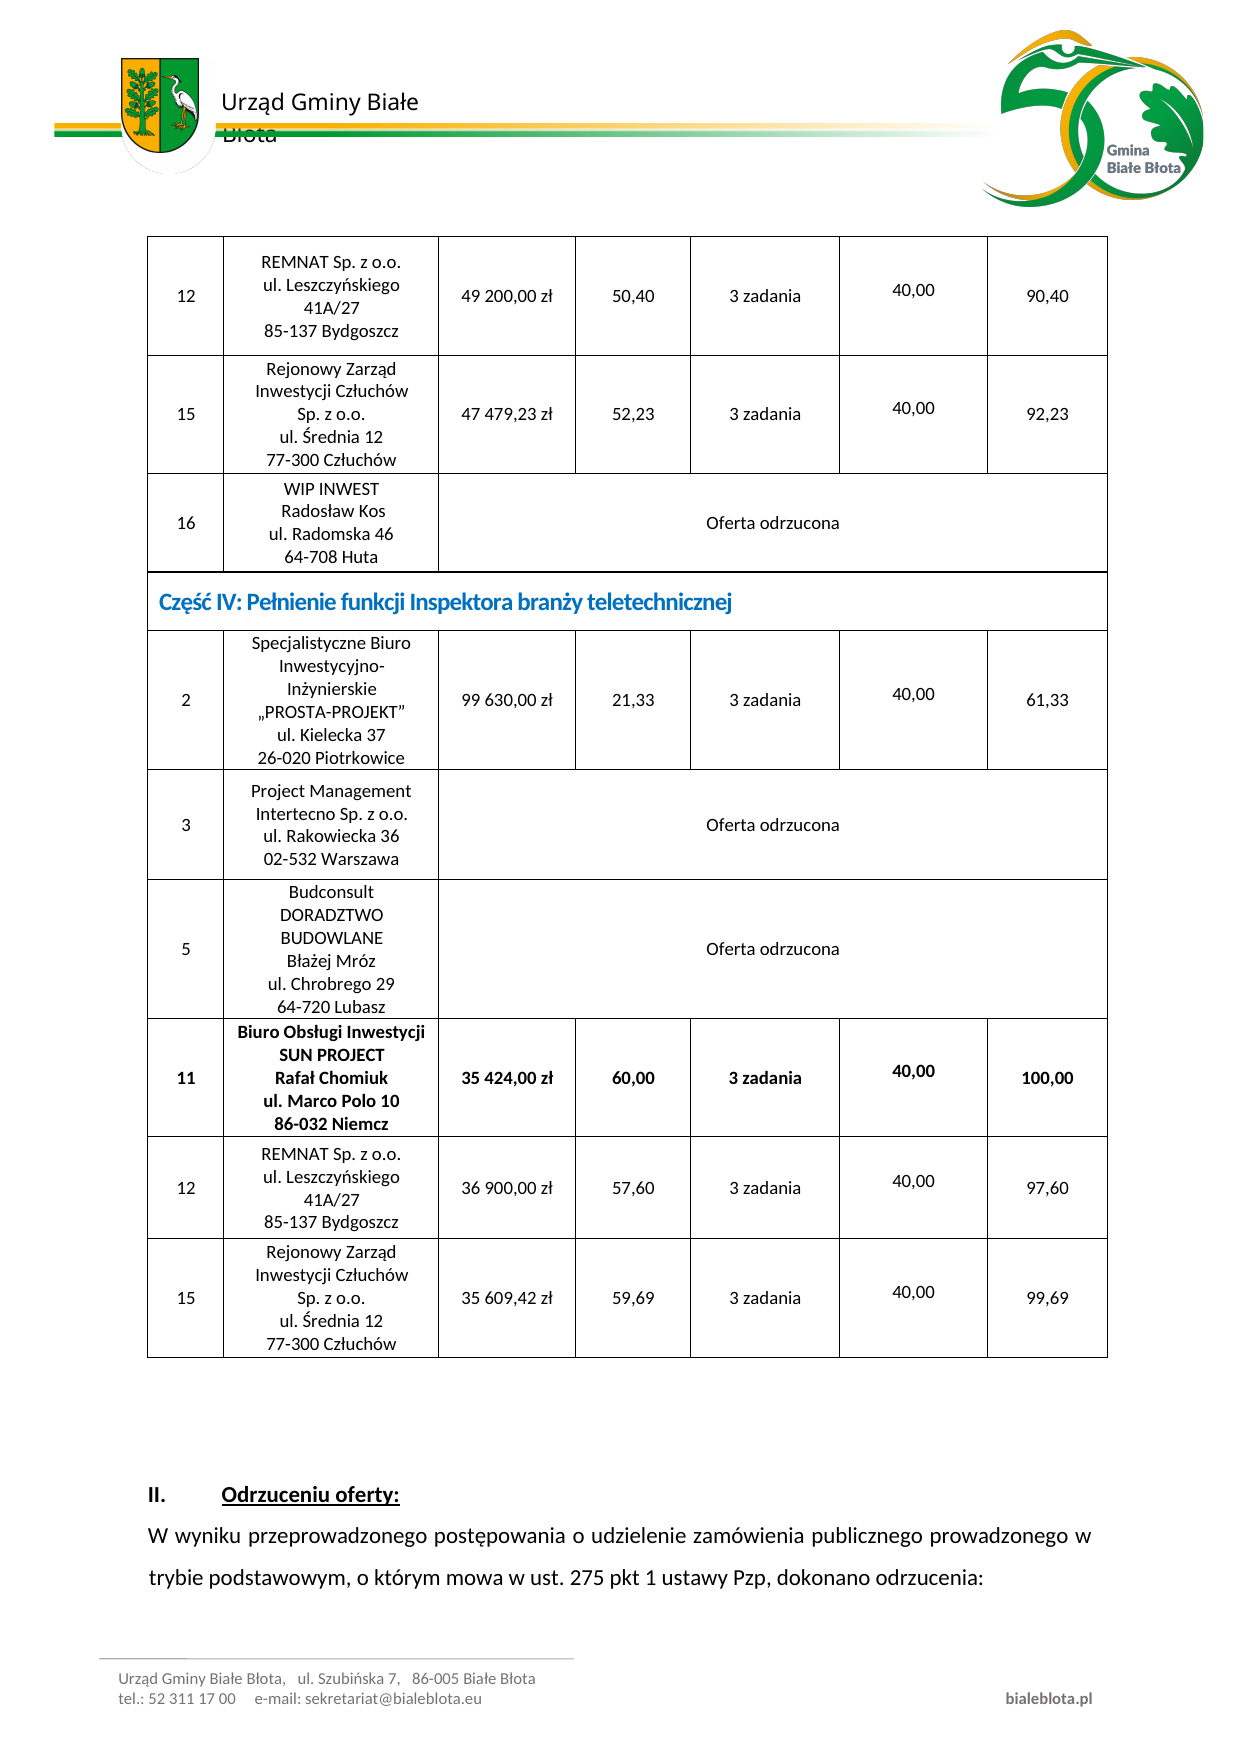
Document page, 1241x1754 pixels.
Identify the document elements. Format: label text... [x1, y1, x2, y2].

table_cell WIP INWEST Radosław Kos ul. Radomska 46 64-708 Huta [224, 474, 438, 571]
table_cell REMNAT Sp. z o.o. ul. Leszczyńskiego 41A/27 85-137 Bydgoszcz [224, 1137, 438, 1238]
table_cell Oferta odrzucona [439, 770, 1107, 879]
table_cell 3 zadania [691, 356, 839, 473]
table_cell Biuro Obsługi Inwestycji SUN PROJECT Rafał Chomiuk ul. Marco Polo 10 86-032 Niemcz [224, 1019, 438, 1136]
table_cell 35 609,42 zł [439, 1239, 575, 1357]
table_cell Oferta odrzucona [439, 880, 1107, 1018]
table_cell Rejonowy Zarząd Inwestycji Człuchów Sp. z o.o. ul. Średnia 12 77-300 Człuchów [224, 356, 438, 473]
picture [54, 58, 199, 153]
table_cell 11 [148, 1019, 223, 1136]
table_cell 21,33 [576, 631, 690, 769]
text W wyniku przeprowadzonego postępowania o udzielenie zamówienia publicznego prowadzonego w trybie podstawowym, o którym mowa w ust. 275 pkt 1 ustawy Pzp, dokonano odrzucenia: [148, 1521, 1093, 1591]
table_cell 3 [148, 770, 223, 879]
table_cell 57,60 [576, 1137, 690, 1238]
table_cell 92,23 [988, 356, 1107, 473]
table_cell 3 zadania [691, 1019, 839, 1136]
table_cell 50,40 [576, 237, 690, 354]
table_cell Oferta odrzucona [439, 474, 1107, 571]
table_cell 99 630,00 zł [439, 631, 575, 769]
table_cell 40,00 [840, 1239, 987, 1357]
picture [216, 30, 1204, 207]
table_cell Rejonowy Zarząd Inwestycji Człuchów Sp. z o.o. ul. Średnia 12 77-300 Człuchów [224, 1239, 438, 1357]
table_cell 3 zadania [691, 1239, 839, 1357]
table_cell 100,00 [988, 1019, 1107, 1136]
table_cell 36 900,00 zł [439, 1137, 575, 1238]
table_cell 40,00 [840, 237, 987, 354]
table_cell 12 [148, 1137, 223, 1238]
table_cell 40,00 [840, 1019, 987, 1136]
table_cell 90,40 [988, 237, 1107, 354]
table_cell 3 zadania [691, 237, 839, 354]
table_cell 35 424,00 zł [439, 1019, 575, 1136]
table_cell 59,69 [576, 1239, 690, 1357]
table_cell 61,33 [988, 631, 1107, 769]
table_cell 2 [148, 631, 223, 769]
table_cell Część IV: Pełnienie funkcji Inspektora branży teletechnicznej [148, 573, 1107, 630]
table_cell 52,23 [576, 356, 690, 473]
table_cell Specjalistyczne Biuro Inwestycyjno-Inżynierskie „PROSTA-PROJEKT” ul. Kielecka 37 26-020 Piotrkowice [224, 631, 438, 769]
table_cell 5 [148, 880, 223, 1018]
table_cell 15 [148, 356, 223, 473]
table_cell 16 [148, 474, 223, 571]
table_cell 15 [148, 1239, 223, 1357]
table_cell 3 zadania [691, 1137, 839, 1238]
table_cell 3 zadania [691, 631, 839, 769]
table_cell 97,60 [988, 1137, 1107, 1238]
table_cell REMNAT Sp. z o.o. ul. Leszczyńskiego 41A/27 85-137 Bydgoszcz [224, 237, 438, 354]
text II. Odrzuceniu oferty: [148, 1480, 1093, 1508]
table_cell 99,69 [988, 1239, 1107, 1357]
table_cell 60,00 [576, 1019, 690, 1136]
table_cell Project Management Intertecno Sp. z o.o. ul. Rakowiecka 36 02-532 Warszawa [224, 770, 438, 879]
table_cell Budconsult DORADZTWO BUDOWLANE Błażej Mróz ul. Chrobrego 29 64-720 Lubasz [224, 880, 438, 1018]
table_cell 12 [148, 237, 223, 354]
table_cell 40,00 [840, 631, 987, 769]
table_cell 40,00 [840, 356, 987, 473]
table_cell 49 200,00 zł [439, 237, 575, 354]
table_cell 40,00 [840, 1137, 987, 1238]
table_cell 47 479,23 zł [439, 356, 575, 473]
